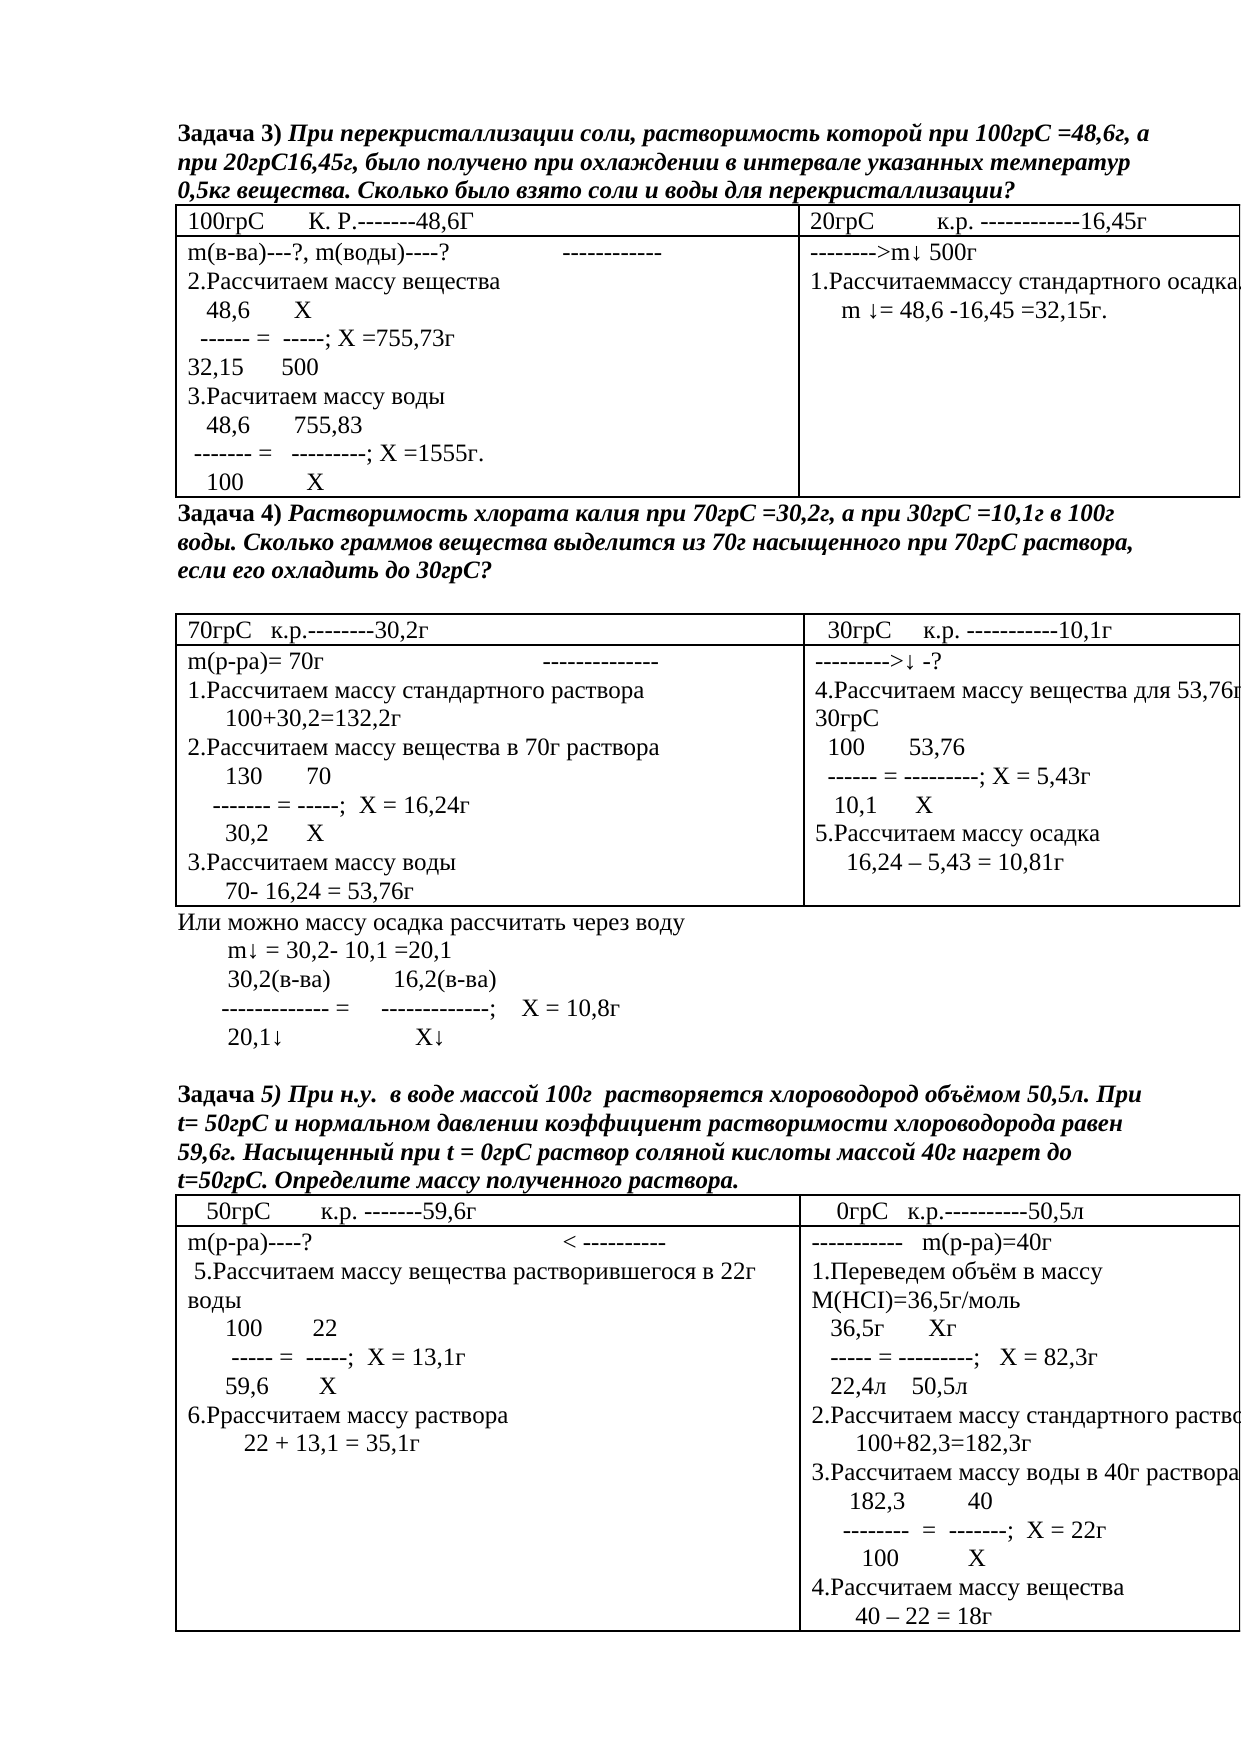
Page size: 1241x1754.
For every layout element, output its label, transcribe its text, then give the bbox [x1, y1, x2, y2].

text Задача 4) Растворимость хлората калия при 70грС =30,2г, а при 30грС =10,1г в 100г воды. Сколько граммов вещества выделится из 70г насыщенного при 70грС раствора, если его охладить до 30грС? [177, 498, 1152, 584]
table_header 50грС к.р. -------59,6г [177, 1196, 799, 1225]
text Задача 5) При н.у. в воде массой 100г растворяется хлороводород объёмом 50,5л. При t= 50грС и нормальном давлении коэффициент растворимости хлороводорода равен 59,6г. Насыщенный при t = 0грС раствор соляной кислоты массой 40г нагрет до t=50грС. Определите массу полученного раствора. [177, 1079, 1152, 1194]
table_header 100грС К. Р.-------48,6Г [177, 206, 798, 235]
table_header 70грС к.р.--------30,2г [177, 615, 803, 644]
table_cell m(р-ра)= 70г -------------- 1.Рассчитаем массу стандартного раствора 100+30,2=132,2г 2.Рассчитаем массу вещества в 70г раствора 130 70 ------- = -----; Х = 16,24г 30,2 Х 3.Рассчитаем массу воды 70- 16,24 = 53,76г [177, 646, 803, 905]
text 30,2(в-ва) 16,2(в-ва) [177, 964, 1152, 993]
table_cell --------->↓ -? 4.Рассчитаем массу вещества для 53,76г воды при 30грС 100 53,76 ------ = ---------; Х = 5,43г 10,1 Х 5.Рассчитаем массу осадка 16,24 – 5,43 = 10,81г [805, 646, 1239, 905]
table_cell ----------- m(р-ра)=40г 1.Переведем объём в массу М(НСI)=36,5г/моль 36,5г Хг ----- = ---------; Х = 82,3г 22,4л 50,5л 2.Рассчитаем массу стандартного раствора 100+82,3=182,3г 3.Рассчитаем массу воды в 40г раствора 182,3 40 -------- = -------; Х = 22г 100 Х 4.Рассчитаем массу вещества 40 – 22 = 18г [801, 1227, 1239, 1630]
text Задача 3) При перекристаллизации соли, растворимость которой при 100грС =48,6г, а при 20грС16,45г, было получено при охлаждении в интервале указанных температур 0,5кг вещества. Сколько было взято соли и воды для перекристаллизации? [177, 118, 1152, 204]
table_header 30грС к.р. -----------10,1г [805, 615, 1239, 644]
table_cell m(в-ва)---?, m(воды)----? ------------ 2.Рассчитаем массу вещества 48,6 Х ------ = -----; Х =755,73г 32,15 500 3.Расчитаем массу воды 48,6 755,83 ------- = ---------; Х =1555г. 100 Х [177, 237, 798, 496]
table_header 0грС к.р.----------50,5л [801, 1196, 1239, 1225]
text 20,1↓ Х↓ [177, 1022, 1152, 1051]
text ------------- = -------------; Х = 10,8г [177, 993, 1152, 1022]
text m↓ = 30,2- 10,1 =20,1 [177, 936, 1152, 964]
table_cell -------->m↓ 500г 1.Рассчитаеммассу стандартного осадка. m ↓= 48,6 -16,45 =32,15г. [800, 237, 1239, 496]
text Или можно массу осадка рассчитать через воду [177, 907, 1152, 936]
table_header 20грС к.р. ------------16,45г [800, 206, 1239, 235]
table_cell m(р-ра)----? < ---------- 5.Рассчитаем массу вещества растворившегося в 22г воды 100 22 ----- = -----; Х = 13,1г 59,6 Х 6.Ррассчитаем массу раствора 22 + 13,1 = 35,1г [177, 1227, 799, 1630]
